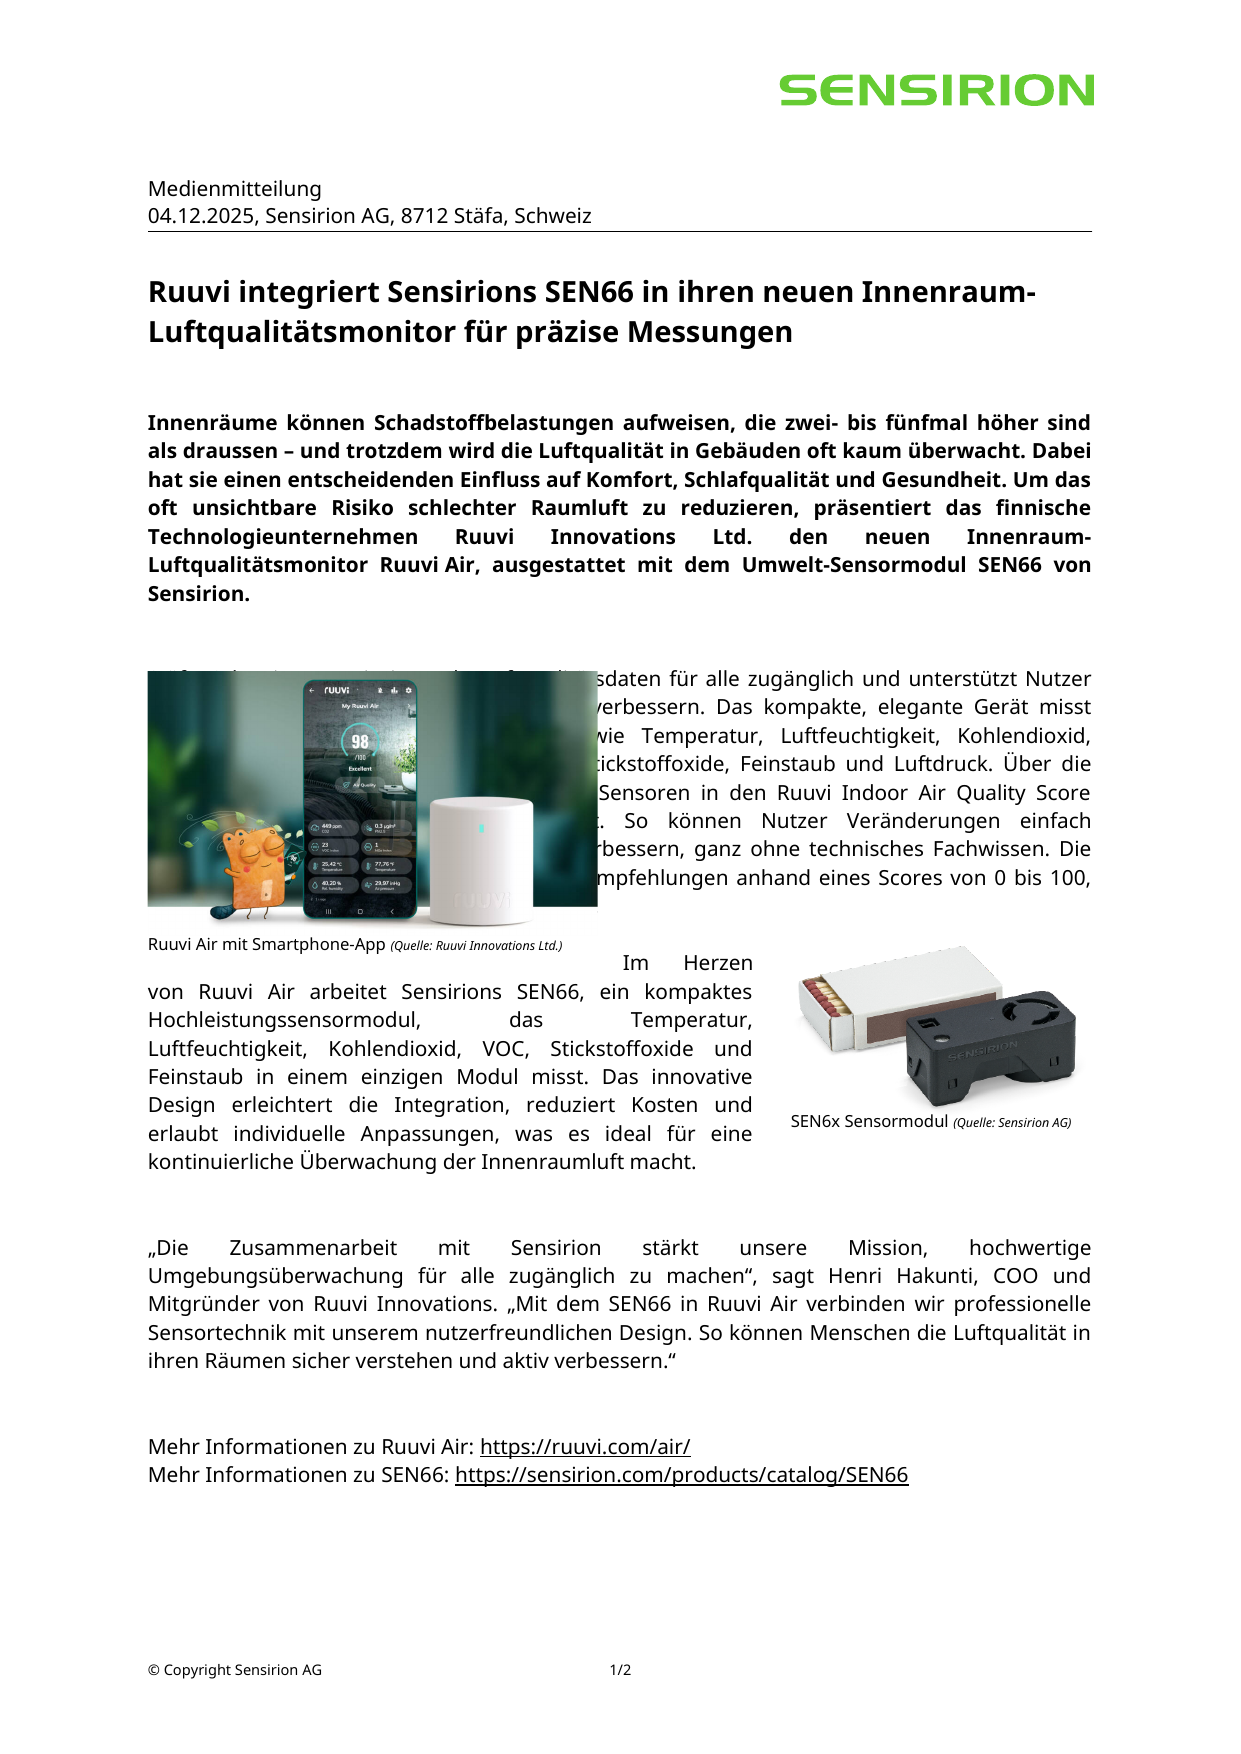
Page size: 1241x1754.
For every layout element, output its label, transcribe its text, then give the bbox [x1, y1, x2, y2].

picture [782, 942, 1087, 1121]
picture [147, 671, 598, 936]
text Mehr Informationen zu Ruuvi Air: https://ruuvi.com/air/ [148, 1432, 1092, 1460]
text Ruuvi integriert Sensirions SEN66 in ihren neuen Innenraum-Luftqualitätsmonitor für präzise Messungen [148, 272, 1092, 351]
subtitle Medienmitteilung [148, 175, 1092, 202]
text „Die Zusammenarbeit mit Sensirion stärkt unsere Mission, hochwertige Umgebungsüberwachung für alle zugänglich zu machen“, sagt Henri Hakunti, COO und Mitgründer von Ruuvi Innovations. „Mit dem SEN66 in Ruuvi Air verbinden wir professionelle Sensortechnik mit unserem nutzerfreundlichen Design. So können Menschen die Luftqualität in ihren Räumen sicher verstehen und aktiv verbessern.“ [148, 1233, 1092, 1375]
text Mehr Informationen zu SEN66: https://sensirion.com/products/catalog/SEN66 [148, 1460, 1092, 1489]
text Im Herzen von Ruuvi Air arbeitet Sensirions SEN66, ein kompaktes Hochleistungssensormodul, das Temperatur, Luftfeuchtigkeit, Kohlendioxid, VOC, Stickstoffoxide und Feinstaub in einem einzigen Modul misst. Das innovative Design erleichtert die Integration, reduziert Kosten und erlaubt individuelle Anpassungen, was es ideal für eine kontinuierliche Überwachung der Innenraumluft macht. [148, 948, 1092, 1176]
subtitle 04.12.2025, Sensirion AG, 8712 Stäfa, Schweiz [148, 202, 1092, 231]
text Innenräume können Schadstoffbelastungen aufweisen, die zwei- bis fünfmal höher sind als draussen – und trotzdem wird die Luftqualität in Gebäuden oft kaum überwacht. Dabei hat sie einen entscheidenden Einfluss auf Komfort, Schlafqualität und Gesundheit. Um das oft unsichtbare Risiko schlechter Raumluft zu reduzieren, präsentiert das finnische Technologieunternehmen Ruuvi Innovations Ltd. den neuen Innenraum-Luftqualitätsmonitor Ruuvi Air, ausgestattet mit dem Umwelt-Sensormodul SEN66 von Sensirion. [148, 408, 1092, 607]
